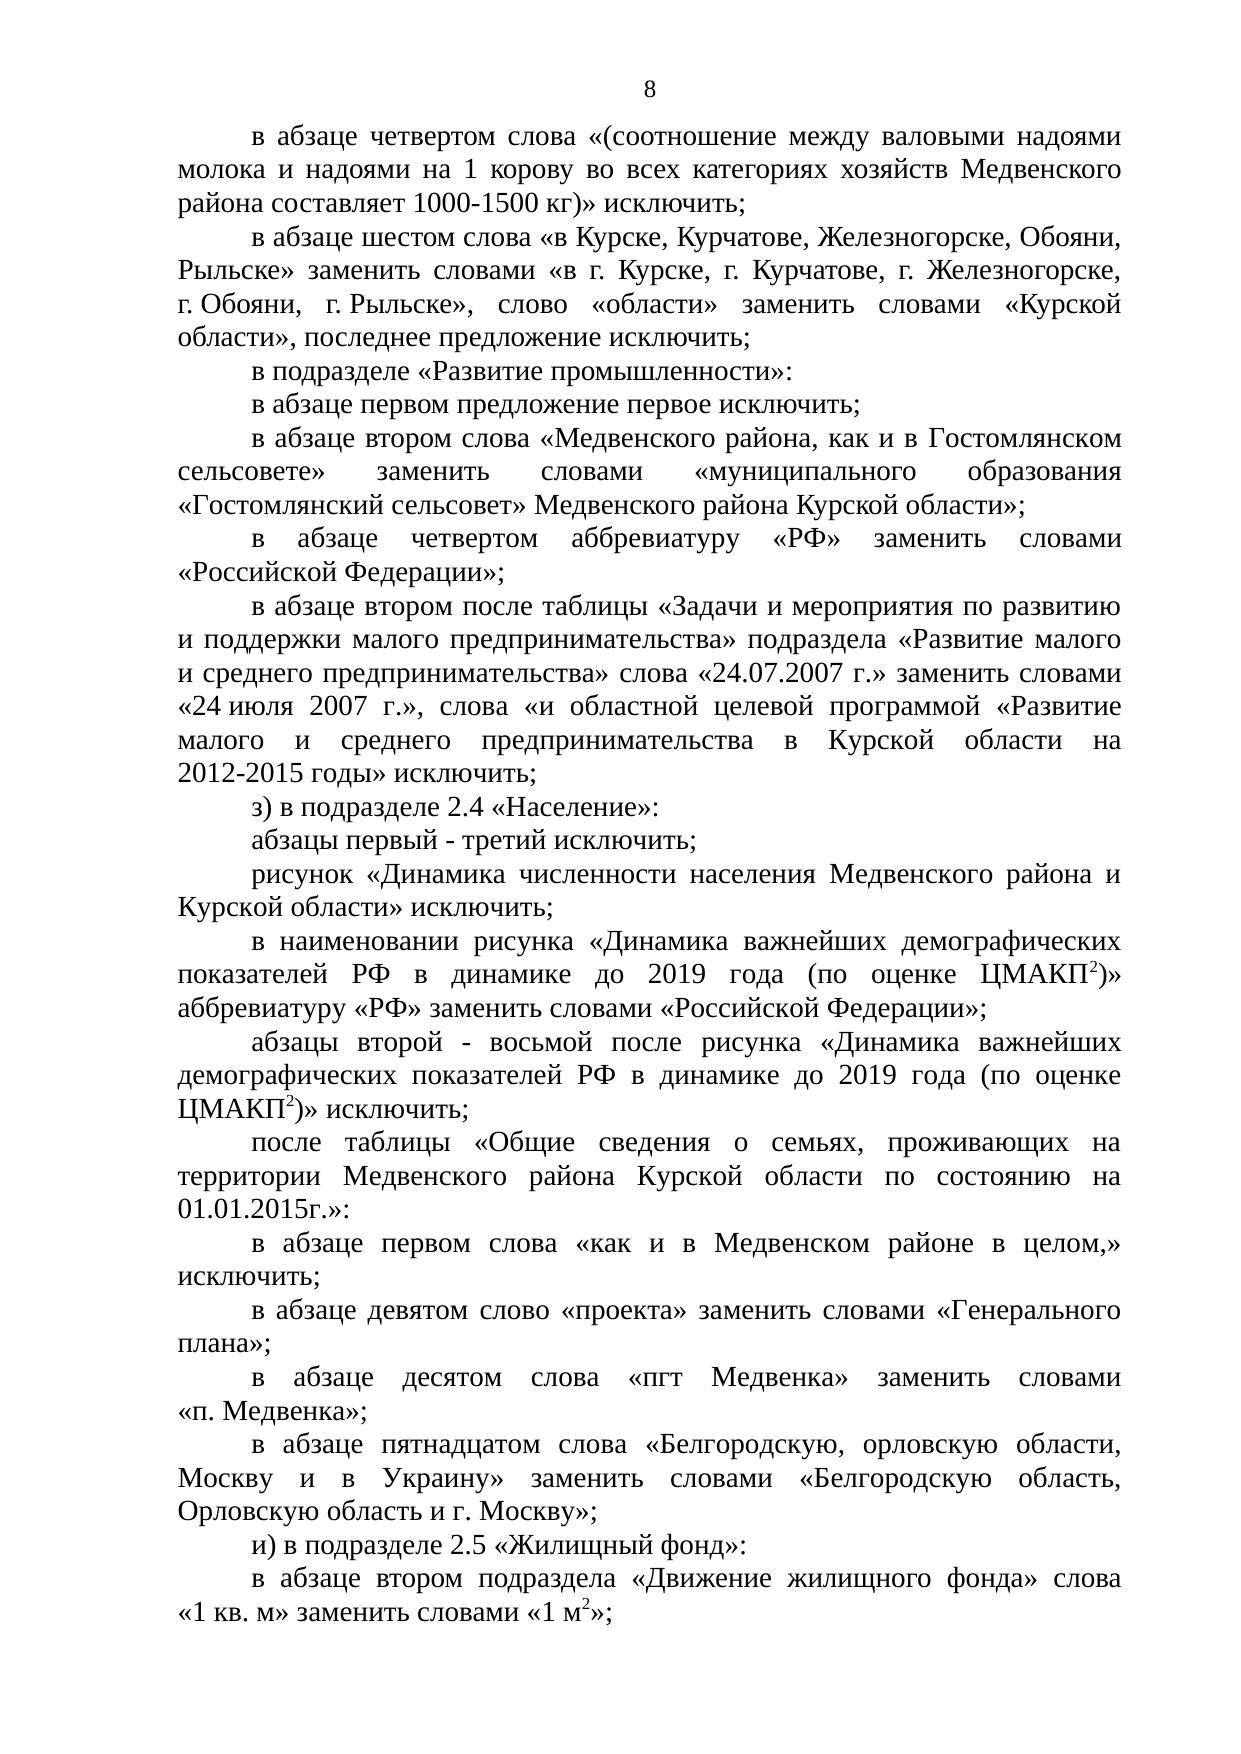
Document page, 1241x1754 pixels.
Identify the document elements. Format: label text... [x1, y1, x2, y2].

text в абзаце девятом слово «проекта» заменить словами «Генерального плана»; [177, 1292, 1122, 1359]
text в абзаце четвертом аббревиатуру «РФ» заменить словами «Российской Федерации»; [177, 521, 1122, 588]
text в абзаце шестом слова «в Курске, Курчатове, Железногорске, Обояни, Рыльске» заменить словами «в г. Курске, г. Курчатове, г. Железногорске, г. Обояни, г. Рыльске», слово «области» заменить словами «Курской области», последнее предложение исключить; [177, 219, 1122, 353]
text после таблицы «Общие сведения о семьях, проживающих на территории Медвенского района Курской области по состоянию на 01.01.2015г.»: [177, 1124, 1122, 1225]
text в абзаце первом слова «как и в Медвенском районе в целом,» исключить; [177, 1225, 1122, 1292]
text рисунок «Динамика численности населения Медвенского района и Курской области» исключить; [177, 856, 1122, 923]
text абзацы второй - восьмой после рисунка «Динамика важнейших демографических показателей РФ в динамике до 2019 года (по оценке ЦМАКП2)» исключить; [177, 1024, 1122, 1124]
text в подразделе «Развитие промышленности»: [177, 353, 1122, 386]
text в абзаце втором слова «Медвенского района, как и в Гостомлянском сельсовете» заменить словами «муниципального образования «Гостомлянский сельсовет» Медвенского района Курской области»; [177, 420, 1122, 521]
text в абзаце пятнадцатом слова «Белгородскую, орловскую области, Москву и в Украину» заменить словами «Белгородскую область, Орловскую область и г. Москву»; [177, 1426, 1122, 1527]
text в абзаце десятом слова «пгт Медвенка» заменить словами «п. Медвенка»; [177, 1359, 1122, 1426]
text в абзаце втором после таблицы «Задачи и мероприятия по развитию и поддержки малого предпринимательства» подраздела «Развитие малого и среднего предпринимательства» слова «24.07.2007 г.» заменить словами «24 июля 2007 г.», слова «и областной целевой программой «Развитие малого и среднего предпринимательства в Курской области на 2012-2015 годы» исключить; [177, 588, 1122, 789]
text в абзаце втором подраздела «Движение жилищного фонда» слова «1 кв. м» заменить словами «1 м2»; [177, 1560, 1122, 1627]
text абзацы первый - третий исключить; [177, 822, 1122, 856]
text в абзаце первом предложение первое исключить; [177, 386, 1122, 420]
text з) в подразделе 2.4 «Население»: [177, 789, 1122, 822]
text в наименовании рисунка «Динамика важнейших демографических показателей РФ в динамике до 2019 года (по оценке ЦМАКП2)» аббревиатуру «РФ» заменить словами «Российской Федерации»; [177, 923, 1122, 1024]
text и) в подразделе 2.5 «Жилищный фонд»: [177, 1527, 1122, 1560]
text в абзаце четвертом слова «(соотношение между валовыми надоями молока и надоями на 1 корову во всех категориях хозяйств Медвенского района составляет 1000-1500 кг)» исключить; [177, 118, 1122, 219]
